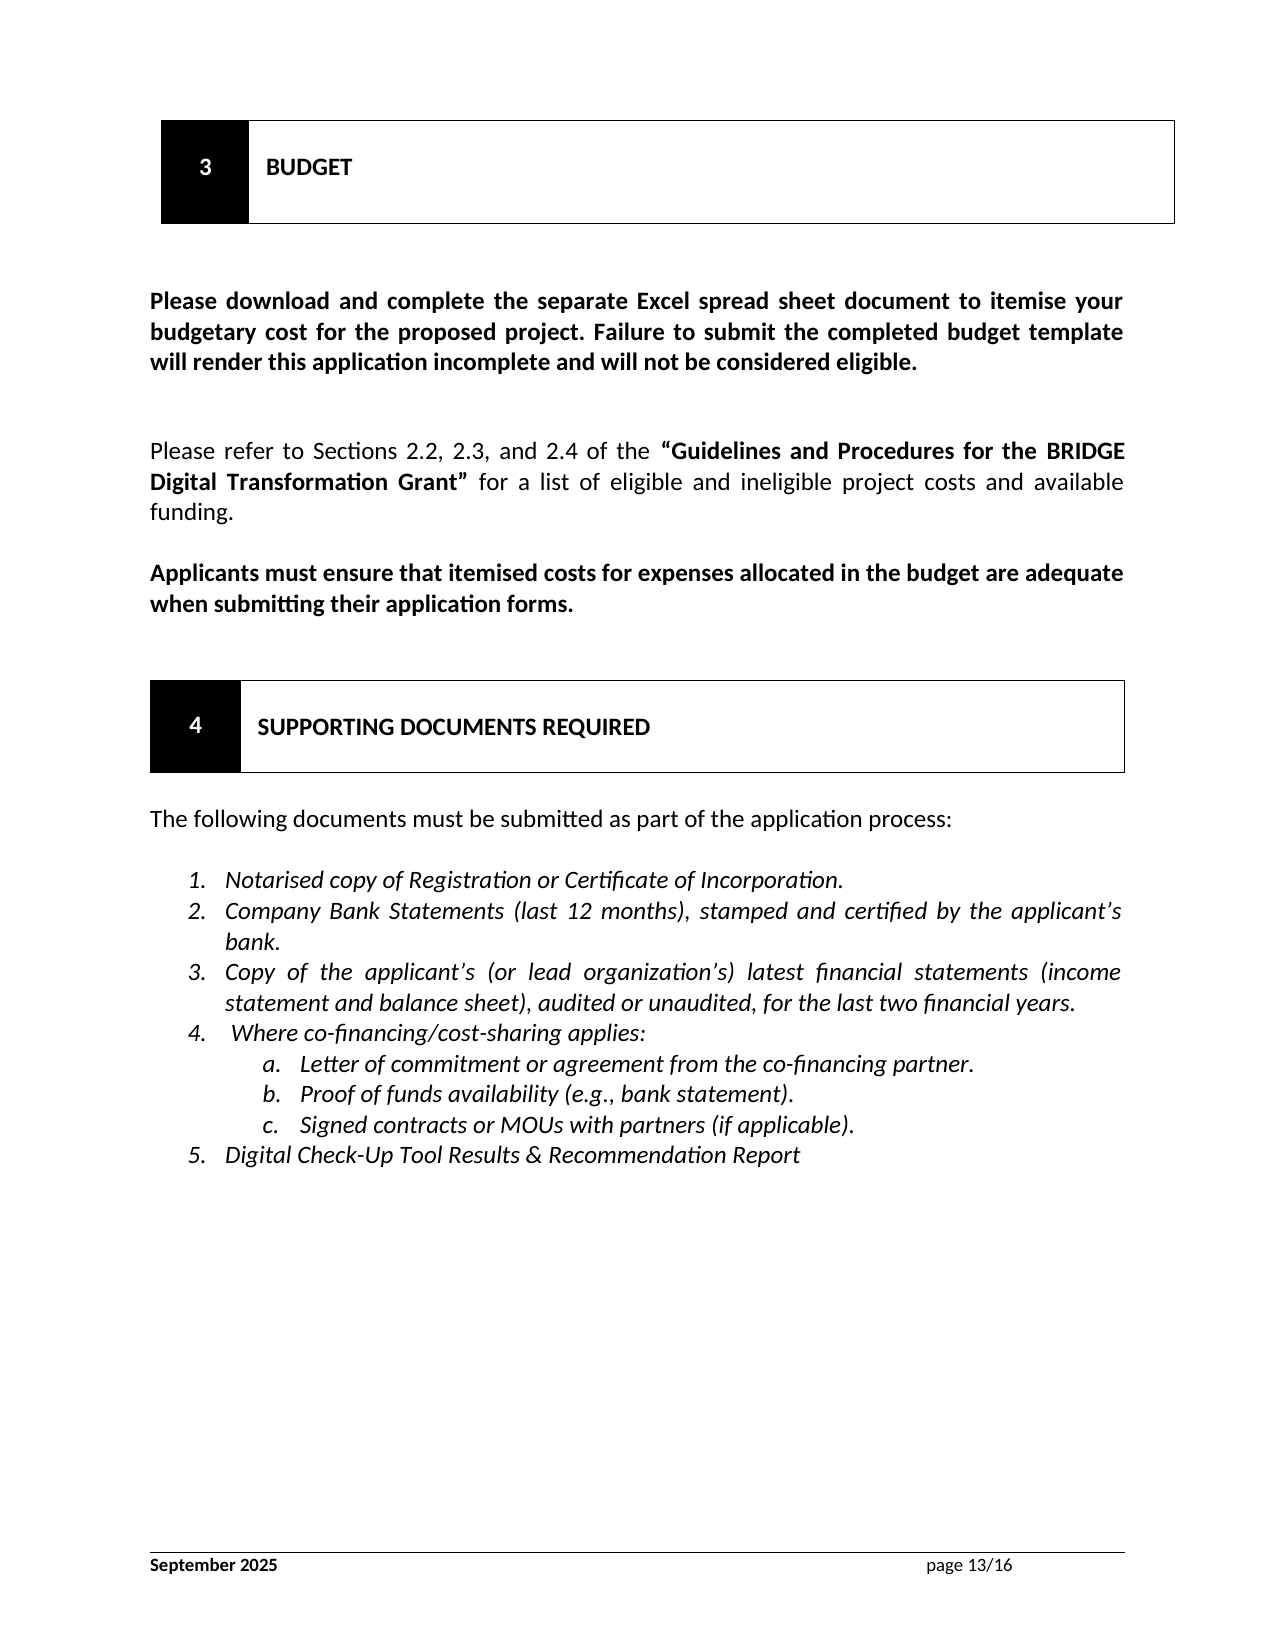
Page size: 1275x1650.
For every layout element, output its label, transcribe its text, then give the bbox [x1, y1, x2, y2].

list Letter of commitment or agreement from the co-financing partner. [262, 1048, 1125, 1078]
list Copy of the applicant’s (or lead organization’s) latest financial statements (income statement and balance sheet), audited or unaudited, for the last two financial years. [187, 956, 1125, 1017]
text Please refer to Sections 2.2, 2.3, and 2.4 of the “Guidelines and Procedures for the BRIDGE Digital Transformation Grant” for a list of eligible and ineligible project costs and available funding. [150, 435, 1125, 527]
table_header BUDGET [249, 121, 1174, 223]
table_header 3 [162, 121, 248, 223]
list Proof of funds availability (e.g., bank statement). [262, 1078, 1125, 1109]
list Company Bank Statements (last 12 months), stamped and certified by the applicant’s bank. [187, 895, 1125, 956]
table_header SUPPORTING DOCUMENTS REQUIRED [241, 681, 1124, 772]
list Digital Check-Up Tool Results & Recommendation Report [187, 1139, 1125, 1170]
list Signed contracts or MOUs with partners (if applicable). [262, 1109, 1125, 1139]
table_header 4 [151, 681, 240, 772]
list Where co-financing/cost-sharing applies: [187, 1017, 1125, 1048]
list Notarised copy of Registration or Certificate of Incorporation. [187, 865, 1125, 895]
text Applicants must ensure that itemised costs for expenses allocated in the budget are adequate when submitting their application forms. [150, 557, 1125, 618]
text Please download and complete the separate Excel spread sheet document to itemise your budgetary cost for the proposed project. Failure to submit the completed budget template will render this application incomplete and will not be considered eligible. [150, 285, 1125, 377]
text The following documents must be submitted as part of the application process: [150, 804, 1125, 834]
